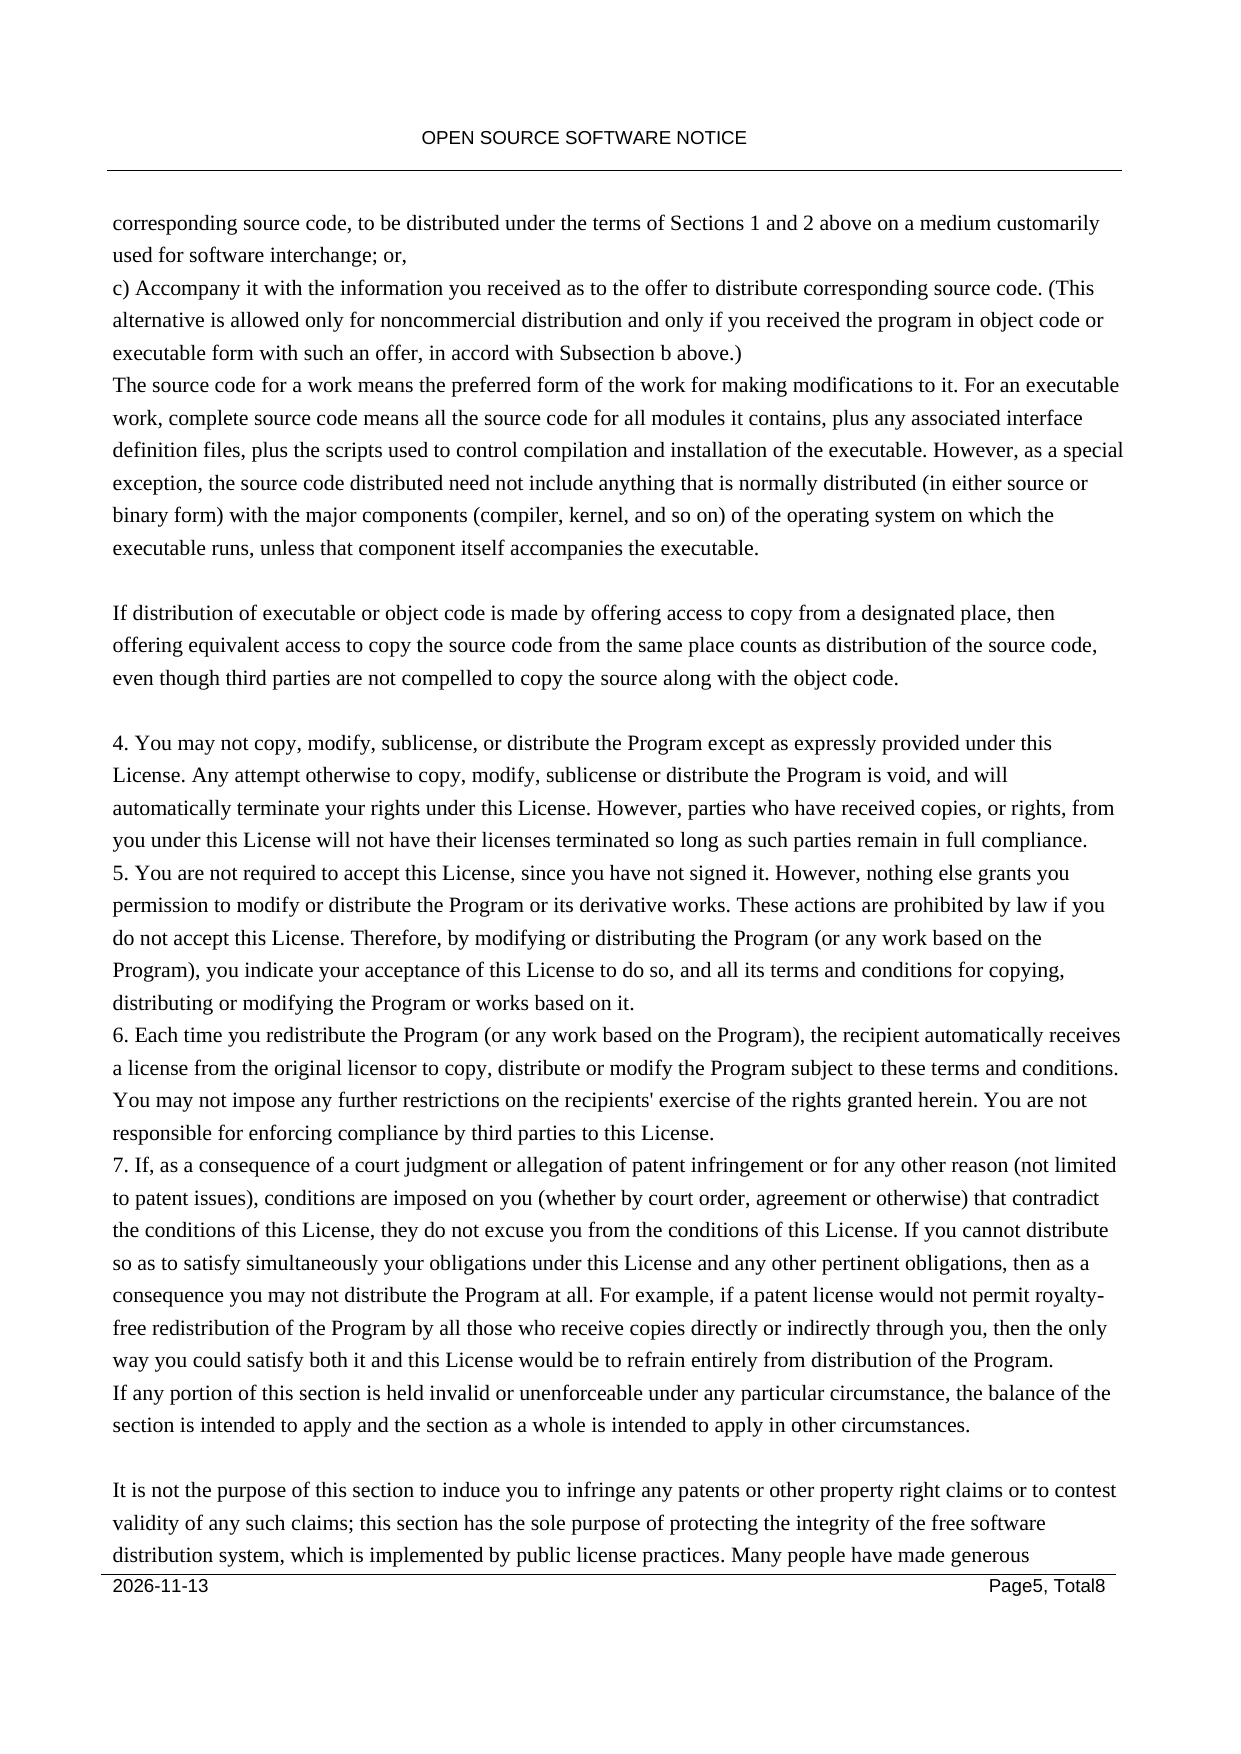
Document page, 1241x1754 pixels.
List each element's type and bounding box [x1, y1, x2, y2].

text [112, 206, 1128, 1571]
